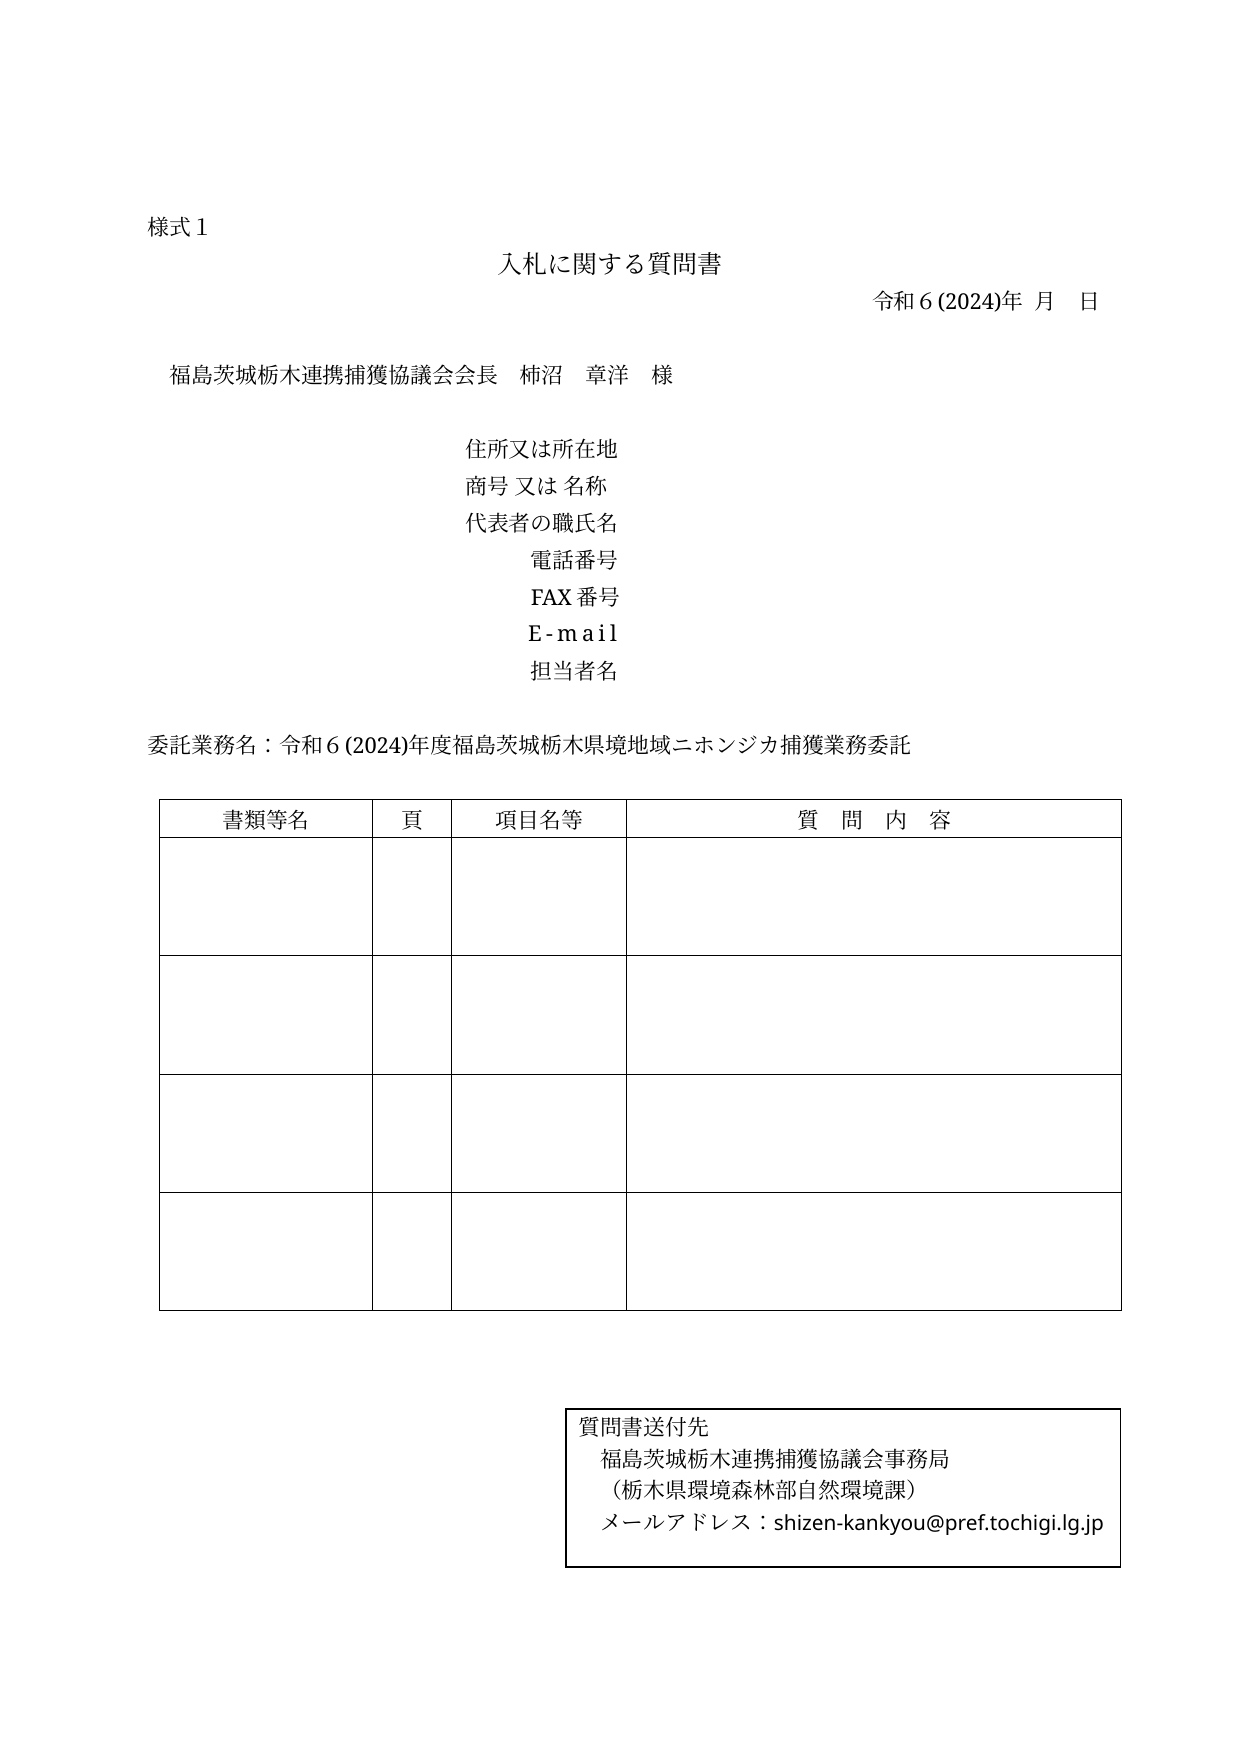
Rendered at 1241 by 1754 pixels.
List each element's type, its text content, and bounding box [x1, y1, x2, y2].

table_cell [160, 1075, 372, 1192]
table_cell [160, 956, 372, 1073]
text 委託業務名：令和６(2024)年度福島茨城栃木県境地域ニホンジカ捕獲業務委託 [148, 725, 1122, 762]
table_cell [373, 838, 451, 955]
table_cell [373, 1193, 451, 1310]
text 電話番号 [148, 540, 1122, 577]
text E-mail [148, 614, 1122, 651]
table_header 書類等名 [160, 800, 372, 837]
table_cell [373, 956, 451, 1073]
table_cell [373, 1075, 451, 1192]
table_cell [452, 956, 626, 1073]
text FAX番号 [148, 577, 1122, 614]
table_cell [627, 956, 1121, 1073]
table_cell [160, 838, 372, 955]
table_cell [452, 1193, 626, 1310]
text 入札に関する質問書 [148, 244, 1122, 282]
table_cell [452, 838, 626, 955]
text 福島茨城栃木連携捕獲協議会会長 柿沼 章洋 様 [148, 356, 1122, 392]
table_cell [160, 1193, 372, 1310]
table_cell [452, 1075, 626, 1192]
table_header 項目名等 [452, 800, 626, 837]
table_header 頁 [373, 800, 451, 837]
text 担当者名 [148, 651, 1122, 688]
table_cell [627, 1193, 1121, 1310]
text 商号 又は 名称 [148, 466, 1122, 503]
text 住所又は所在地 [169, 429, 1122, 466]
text 代表者の職氏名 [169, 503, 1122, 540]
text 令和６(2024)年 月 日 [148, 282, 1100, 318]
table_cell [627, 1075, 1121, 1192]
table_cell [627, 838, 1121, 955]
table_header 質 問 内 容 [627, 800, 1121, 837]
text 様式１ [148, 208, 1122, 244]
